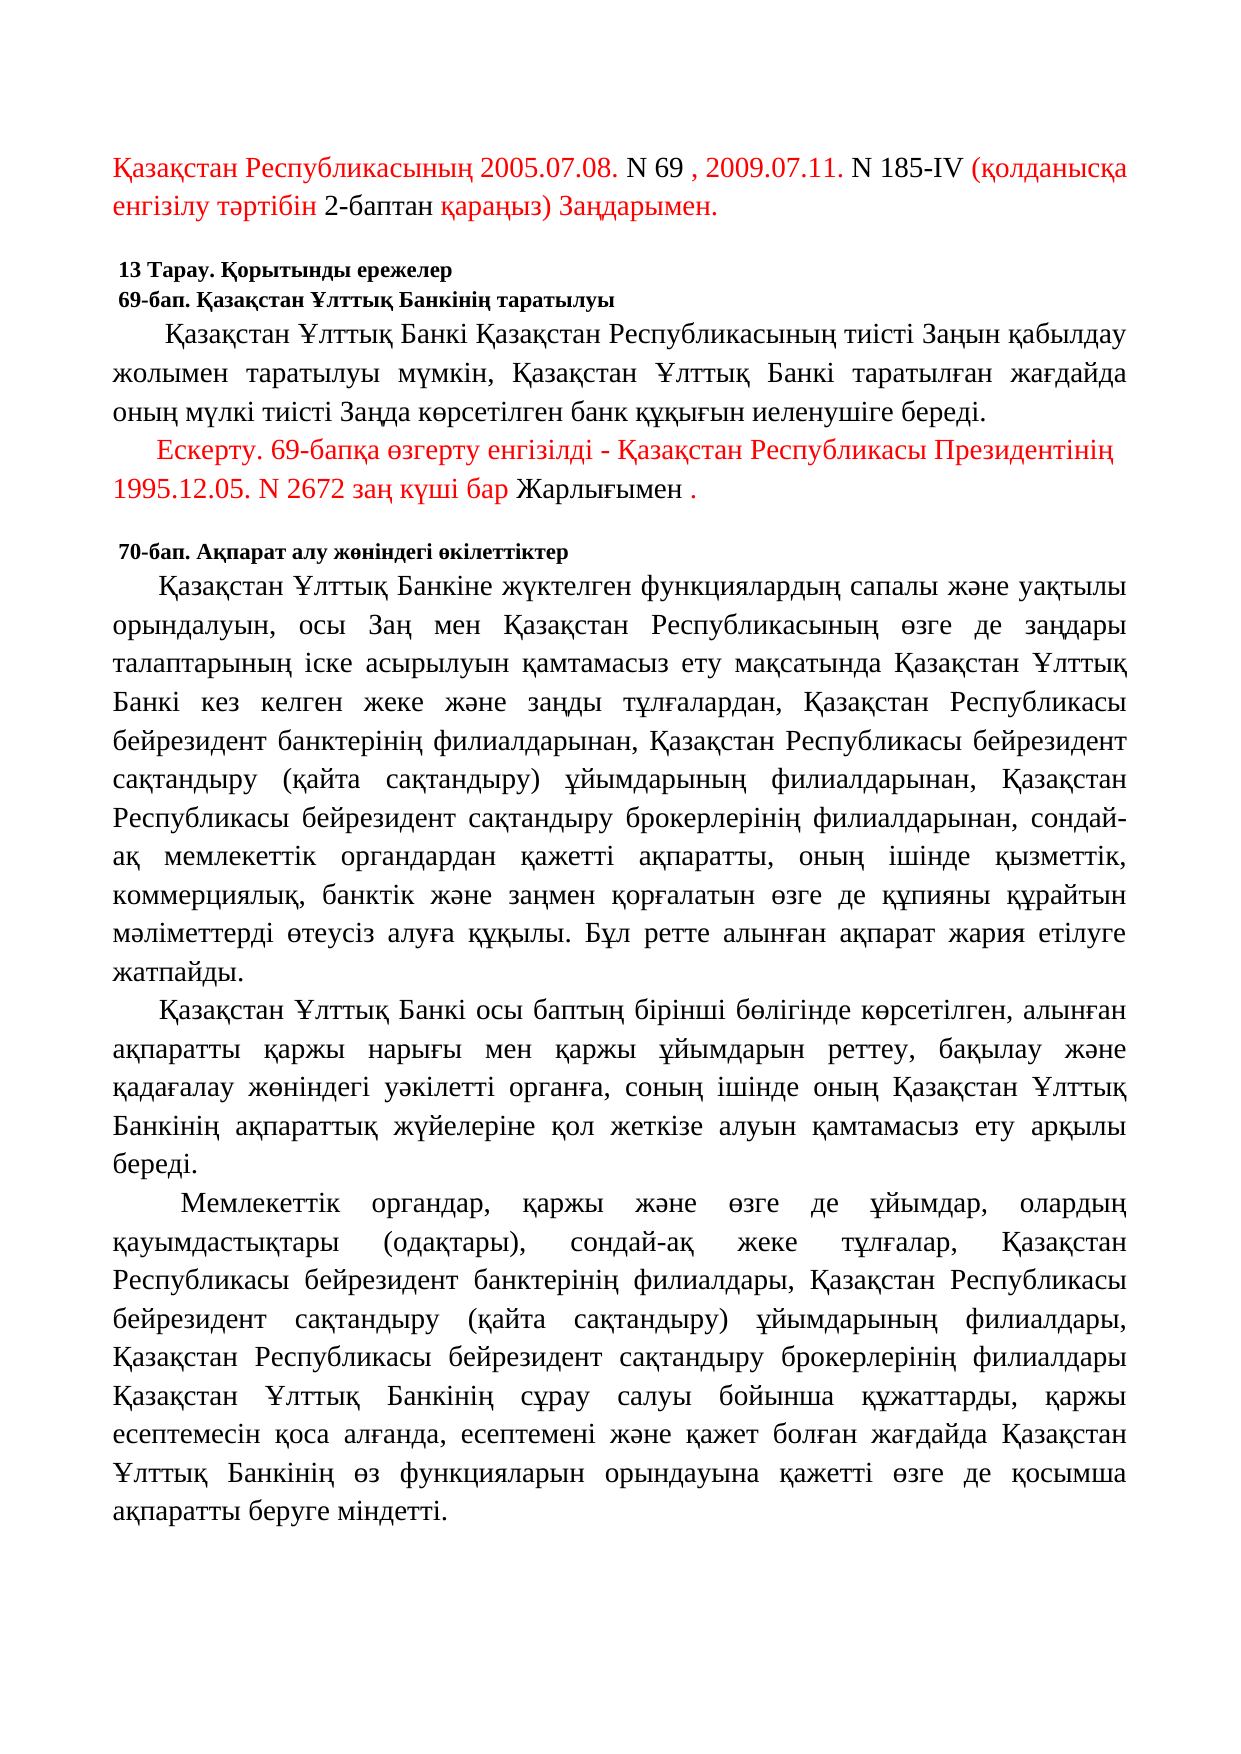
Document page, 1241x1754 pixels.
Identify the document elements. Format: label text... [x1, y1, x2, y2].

text 69-бап. Қазақстан Ұлттық Банкiнiң таратылуы [112, 286, 1128, 313]
text 70-бап. Ақпарат алу жөніндегі өкiлеттiктер [112, 538, 1128, 565]
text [112, 150, 1128, 252]
text Мемлекеттік органдар, қаржы және өзге де ұйымдар, олардың қауымдастықтары (одақтары), сондай-ақ жеке тұлғалар, Қазақстан Республикасы бейрезидент банктерінің филиалдары, Қазақстан Республикасы бейрезидент сақтандыру (қайта сақтандыру) ұйымдарының филиалдары, Қазақстан Республикасы бейрезидент сақтандыру брокерлерінің филиалдары Қазақстан Ұлттық Банкінің сұрау салуы бойынша құжаттарды, қаржы есептемесін қоса алғанда, есептемені және қажет болған жағдайда Қазақстан Ұлттық Банкінің өз функцияларын орындауына қажетті өзге де қосымша ақпаратты беруге міндетті. [112, 1185, 1128, 1527]
text Қазақстан Ұлттық Банкi Қазақстан Республикасының тиiстi Заңын қабылдау жолымен таратылуы мүмкiн, Қазақстан Ұлттық Банкi таратылған жағдайда оның мүлкi тиiстi Заңда көрсетiлген банк құқығын иеленушiге бередi. [112, 317, 1128, 427]
text Ескерту. 69-бапқа өзгерту енгiзiлдi - Қазақстан Республикасы Президентінің 1995.12.05. N 2672 заң күші бар Жарлығымен . [112, 432, 1128, 534]
text 13 Тарау. Қорытынды ережелер [112, 256, 1128, 282]
text Қазақстан Ұлттық Банкi осы баптың бірінші бөлігінде көрсетілген, алынған ақпаратты қаржы нарығы мен қаржы ұйымдарын реттеу, бақылау және қадағалау жөніндегі уәкілетті органға, соның ішінде оның Қазақстан Ұлттық Банкiнің ақпараттық жүйелеріне қол жеткізе алуын қамтамасыз ету арқылы береді. [112, 992, 1128, 1180]
text Қазақстан Ұлттық Банкiне жүктелген функциялардың сапалы және уақтылы орындалуын, осы Заң мен Қазақстан Республикасының өзге де заңдары талаптарының іске асырылуын қамтамасыз ету мақсатында Қазақстан Ұлттық Банкi кез келген жеке және заңды тұлғалардан, Қазақстан Республикасы бейрезидент банктерінің филиалдарынан, Қазақстан Республикасы бейрезидент сақтандыру (қайта сақтандыру) ұйымдарының филиалдарынан, Қазақстан Республикасы бейрезидент сақтандыру брокерлерінің филиалдарынан, сондай-ақ мемлекеттік органдардан қажетті ақпаратты, оның ішінде қызметтік, коммерциялық, банктік және заңмен қорғалатын өзге де құпияны құрайтын мәліметтерді өтеусіз алуға құқылы. Бұл ретте алынған ақпарат жария етiлуге жатпайды. [112, 568, 1128, 987]
